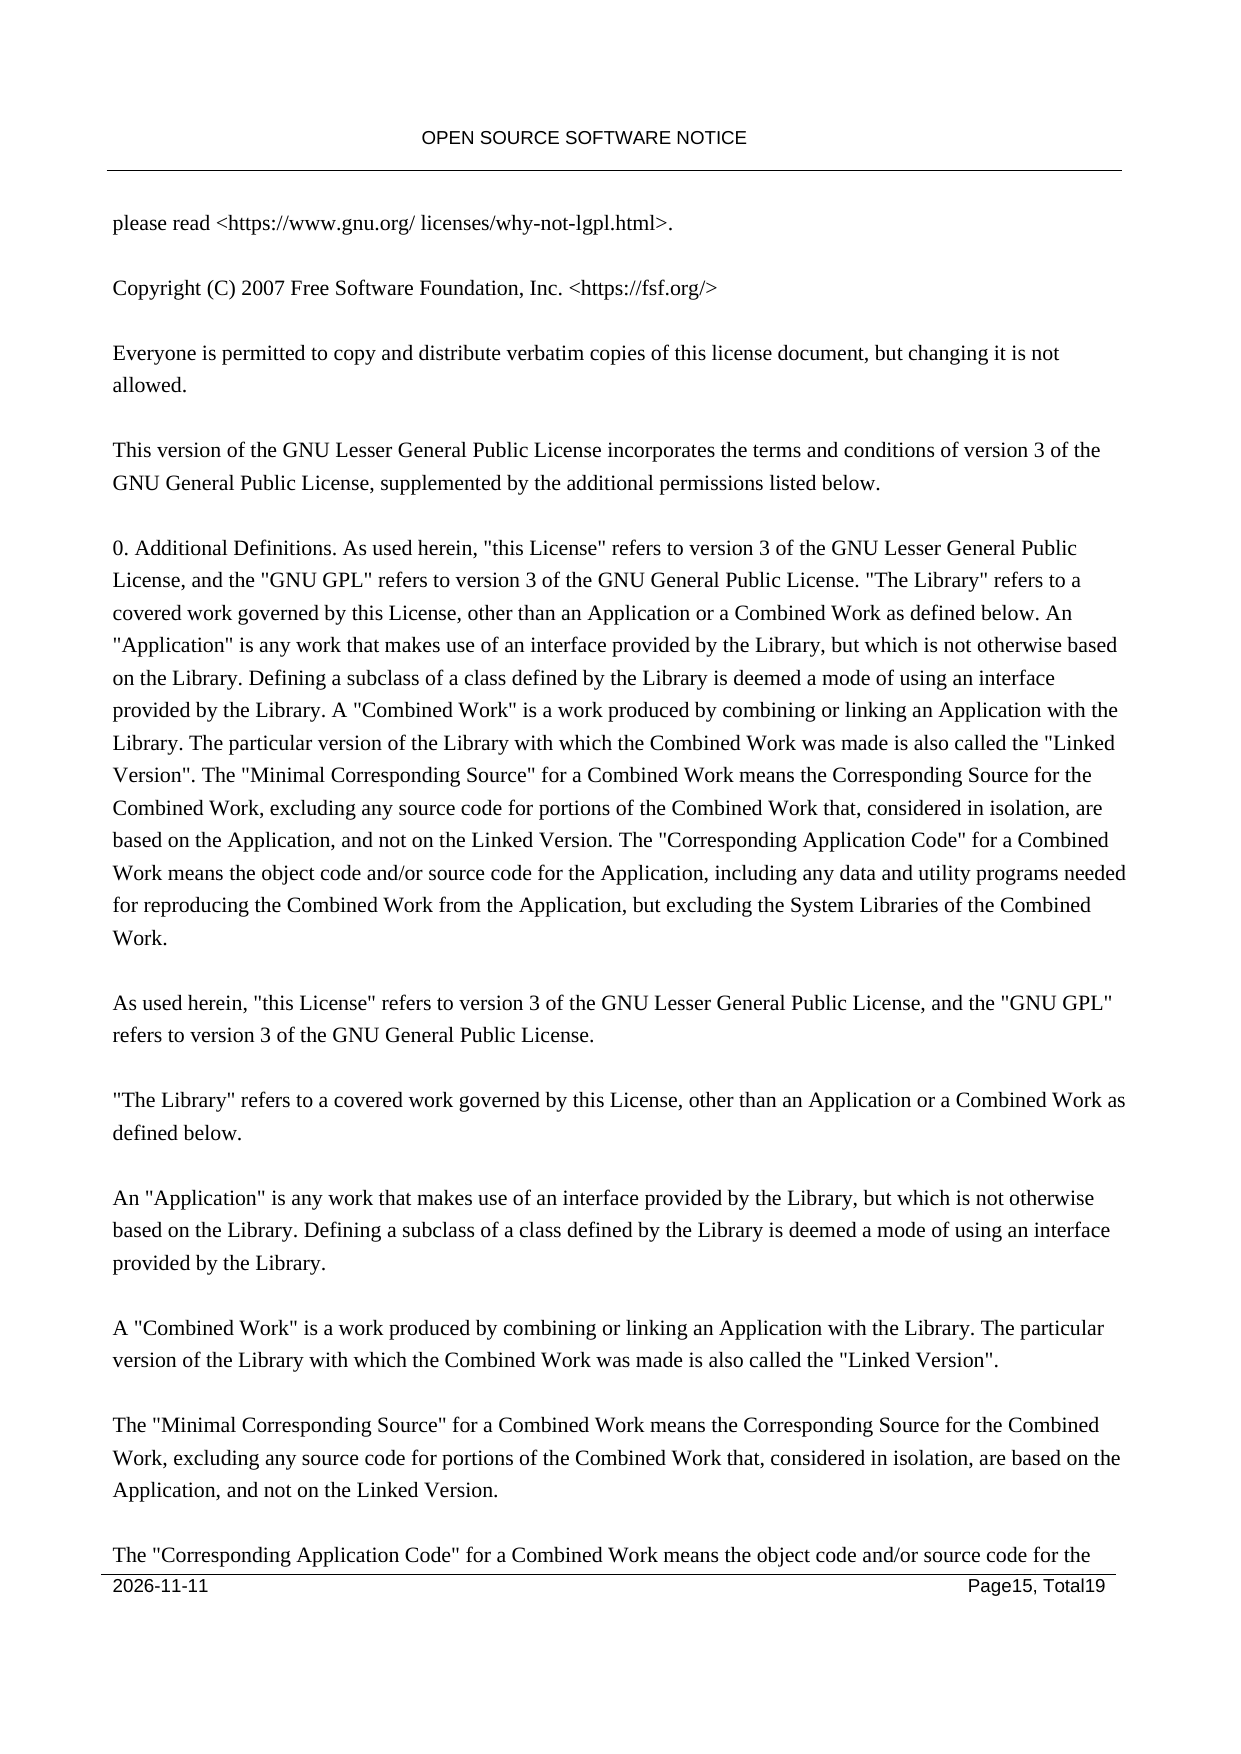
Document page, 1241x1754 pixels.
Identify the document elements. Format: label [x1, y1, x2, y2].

text [112, 206, 1128, 1571]
